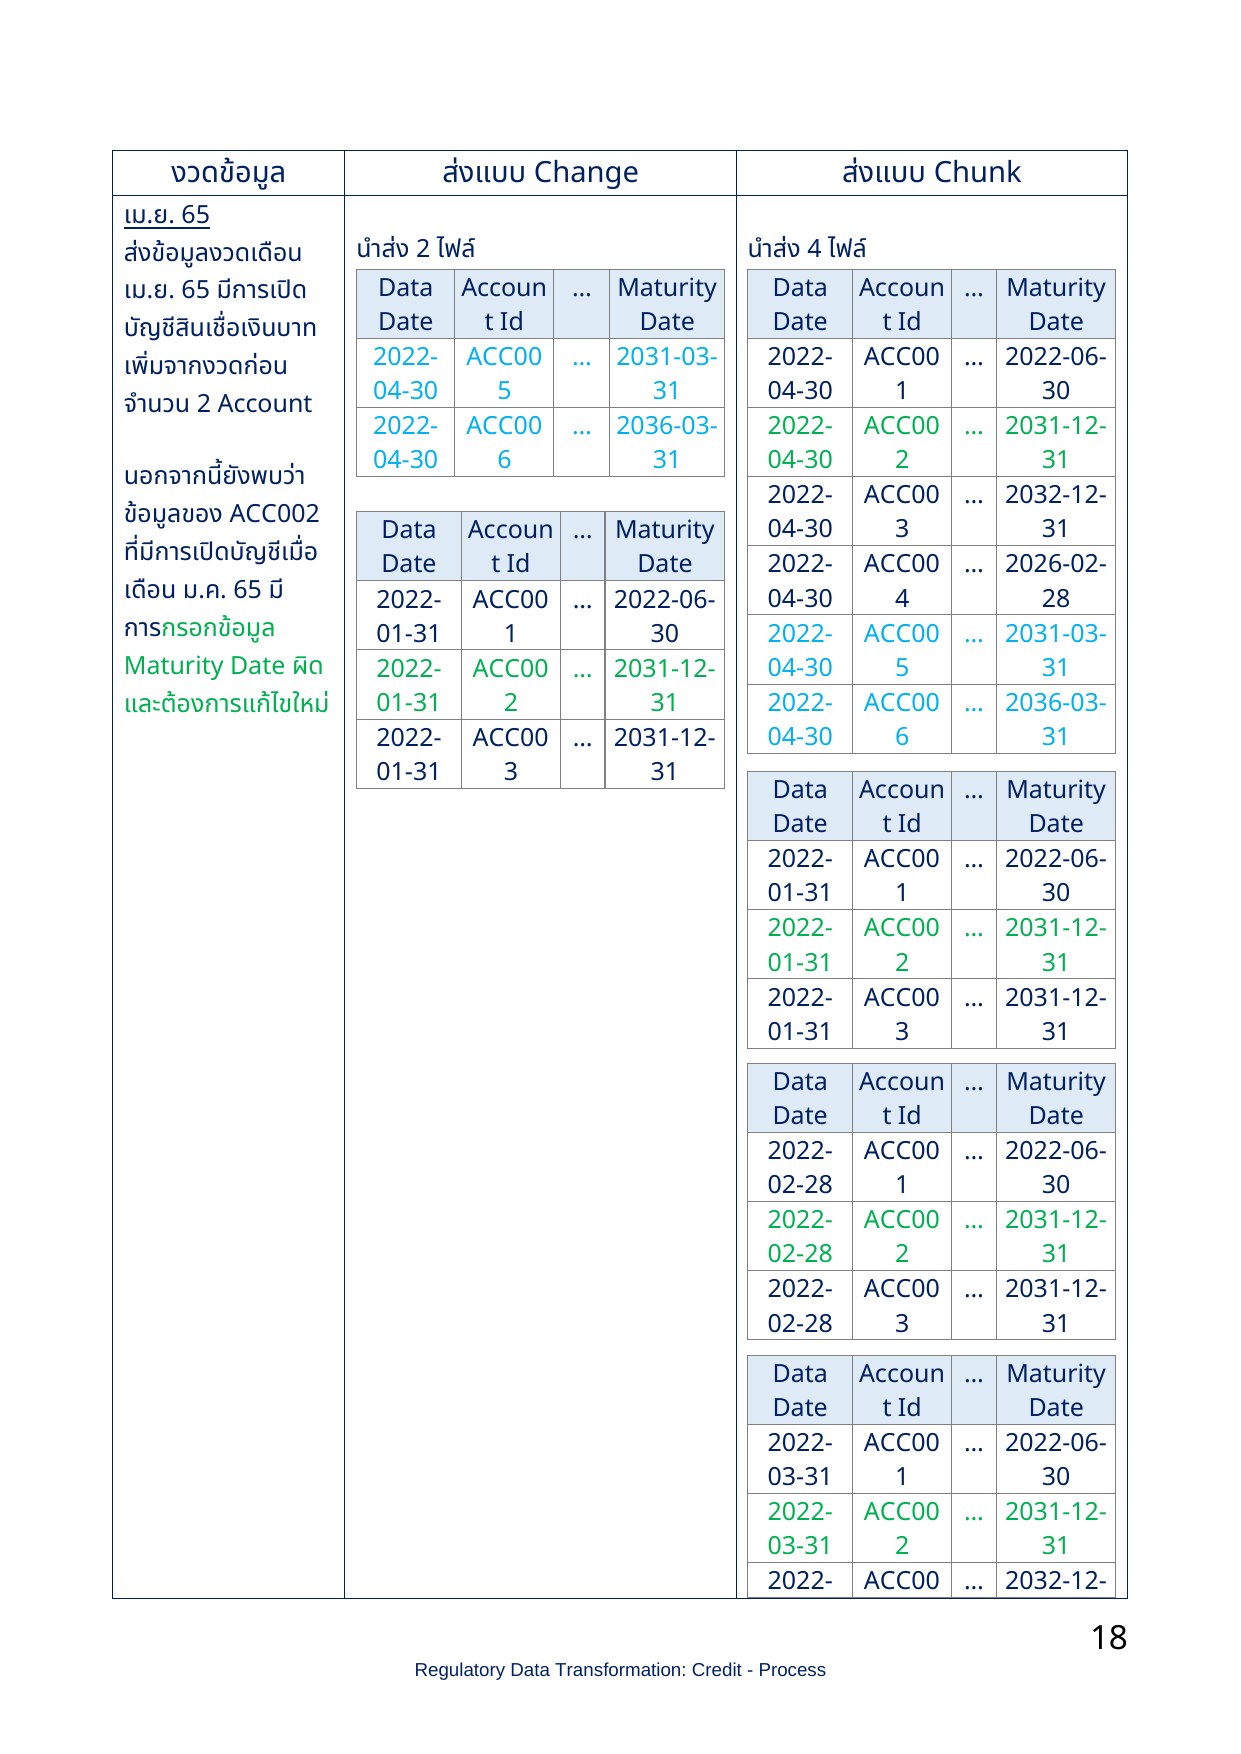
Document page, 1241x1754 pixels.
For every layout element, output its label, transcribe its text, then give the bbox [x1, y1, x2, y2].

table_header ส่งแบบ Chunk [737, 151, 1127, 195]
table_header งวดข้อมูล [113, 151, 344, 195]
table_cell นำส่ง 2 ไฟล์ [345, 196, 736, 1598]
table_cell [113, 196, 344, 1598]
table_cell นำส่ง 4 ไฟล์ [737, 196, 1127, 1598]
table_header ส่งแบบ Change [345, 151, 736, 195]
